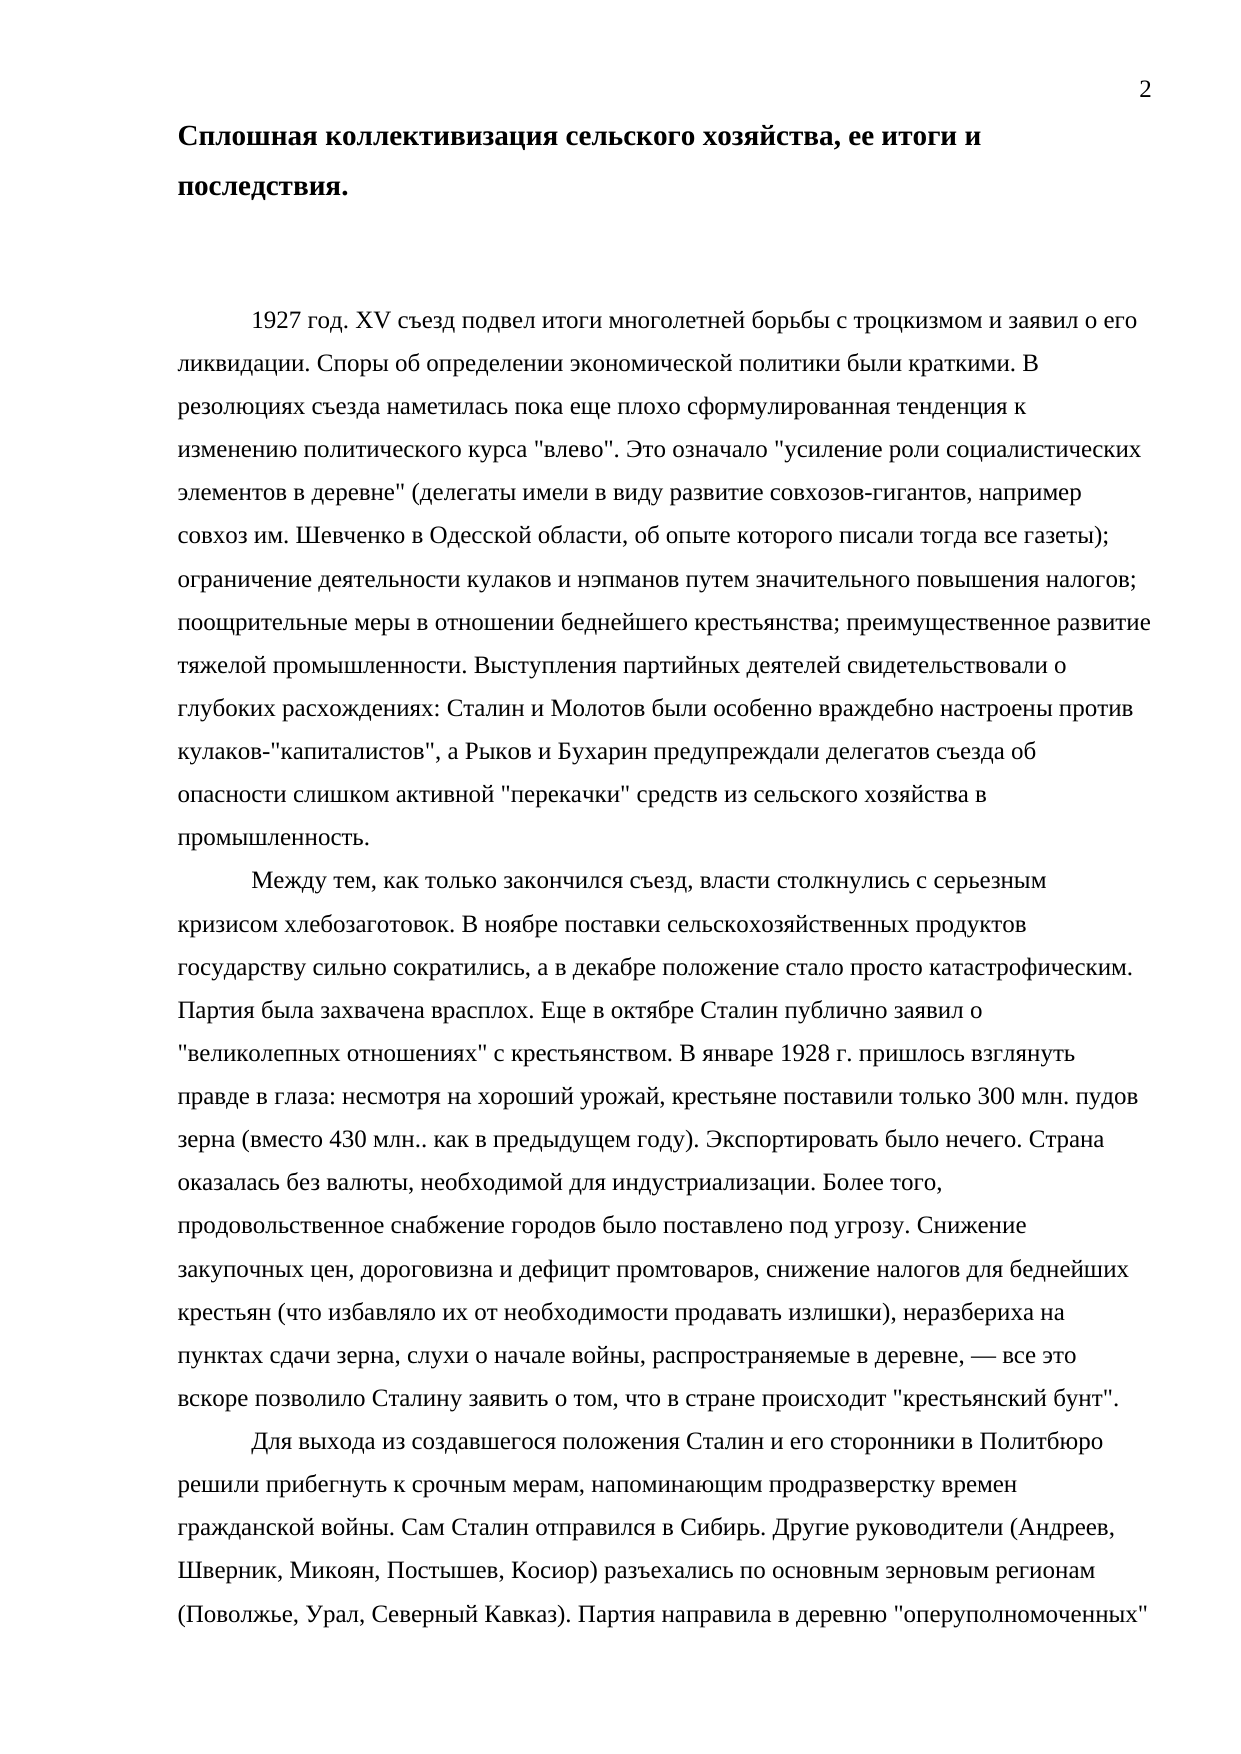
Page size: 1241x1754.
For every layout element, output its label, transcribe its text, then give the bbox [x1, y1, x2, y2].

text 1927 год. XV съезд подвел итоги многолетней борьбы с троцкизмом и заявил о его ликвидации. Споры об определении экономической политики были краткими. В резолюциях съезда наметилась пока еще плохо сформулированная тенденция к изменению политического курса "влево". Это означало "усиление роли социалистических элементов в деревне" (делегаты имели в виду развитие совхозов-гигантов, например совхоз им. Шевченко в Одесской области, об опыте которого писали тогда все газеты); ограничение деятельности кулаков и нэпманов путем значительного повышения налогов; поощрительные меры в отношении беднейшего крестьянства; преимущественное развитие тяжелой промышленности. Выступления партийных деятелей свидетельствовали о глубоких расхождениях: Сталин и Молотов были особенно враждебно настроены против кулаков-"капиталистов", а Рыков и Бухарин предупреждали делегатов съезда об опасности слишком активной "перекачки" средств из сельского хозяйства в промышленность. [177, 305, 1152, 851]
text Между тем, как только закончился съезд, власти столкнулись с серьезным кризисом хлебозаготовок. В ноябре поставки сельскохозяйственных продуктов государству сильно сократились, а в декабре положение стало просто катастрофическим. Партия была захвачена врасплох. Еще в октябре Сталин публично заявил о "великолепных отношениях" с крестьянством. В январе 1928 г. пришлось взглянуть правде в глаза: несмотря на хороший урожай, крестьяне поставили только 300 млн. пудов зерна (вместо 430 млн.. как в предыдущем году). Экспортировать было нечего. Страна оказалась без валюты, необходимой для индустриализации. Более того, продовольственное снабжение городов было поставлено под угрозу. Снижение закупочных цен, дороговизна и дефицит промтоваров, снижение налогов для беднейших крестьян (что избавляло их от необходимости продавать излишки), неразбериха на пунктах сдачи зерна, слухи о начале войны, распространяемые в деревне, — все это вскоре позволило Сталину заявить о том, что в стране происходит "крестьянский бунт". [177, 866, 1152, 1412]
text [177, 1426, 1152, 1627]
text Сплошная коллективизация сельского хозяйства, ее итоги и последствия. [177, 118, 1152, 202]
